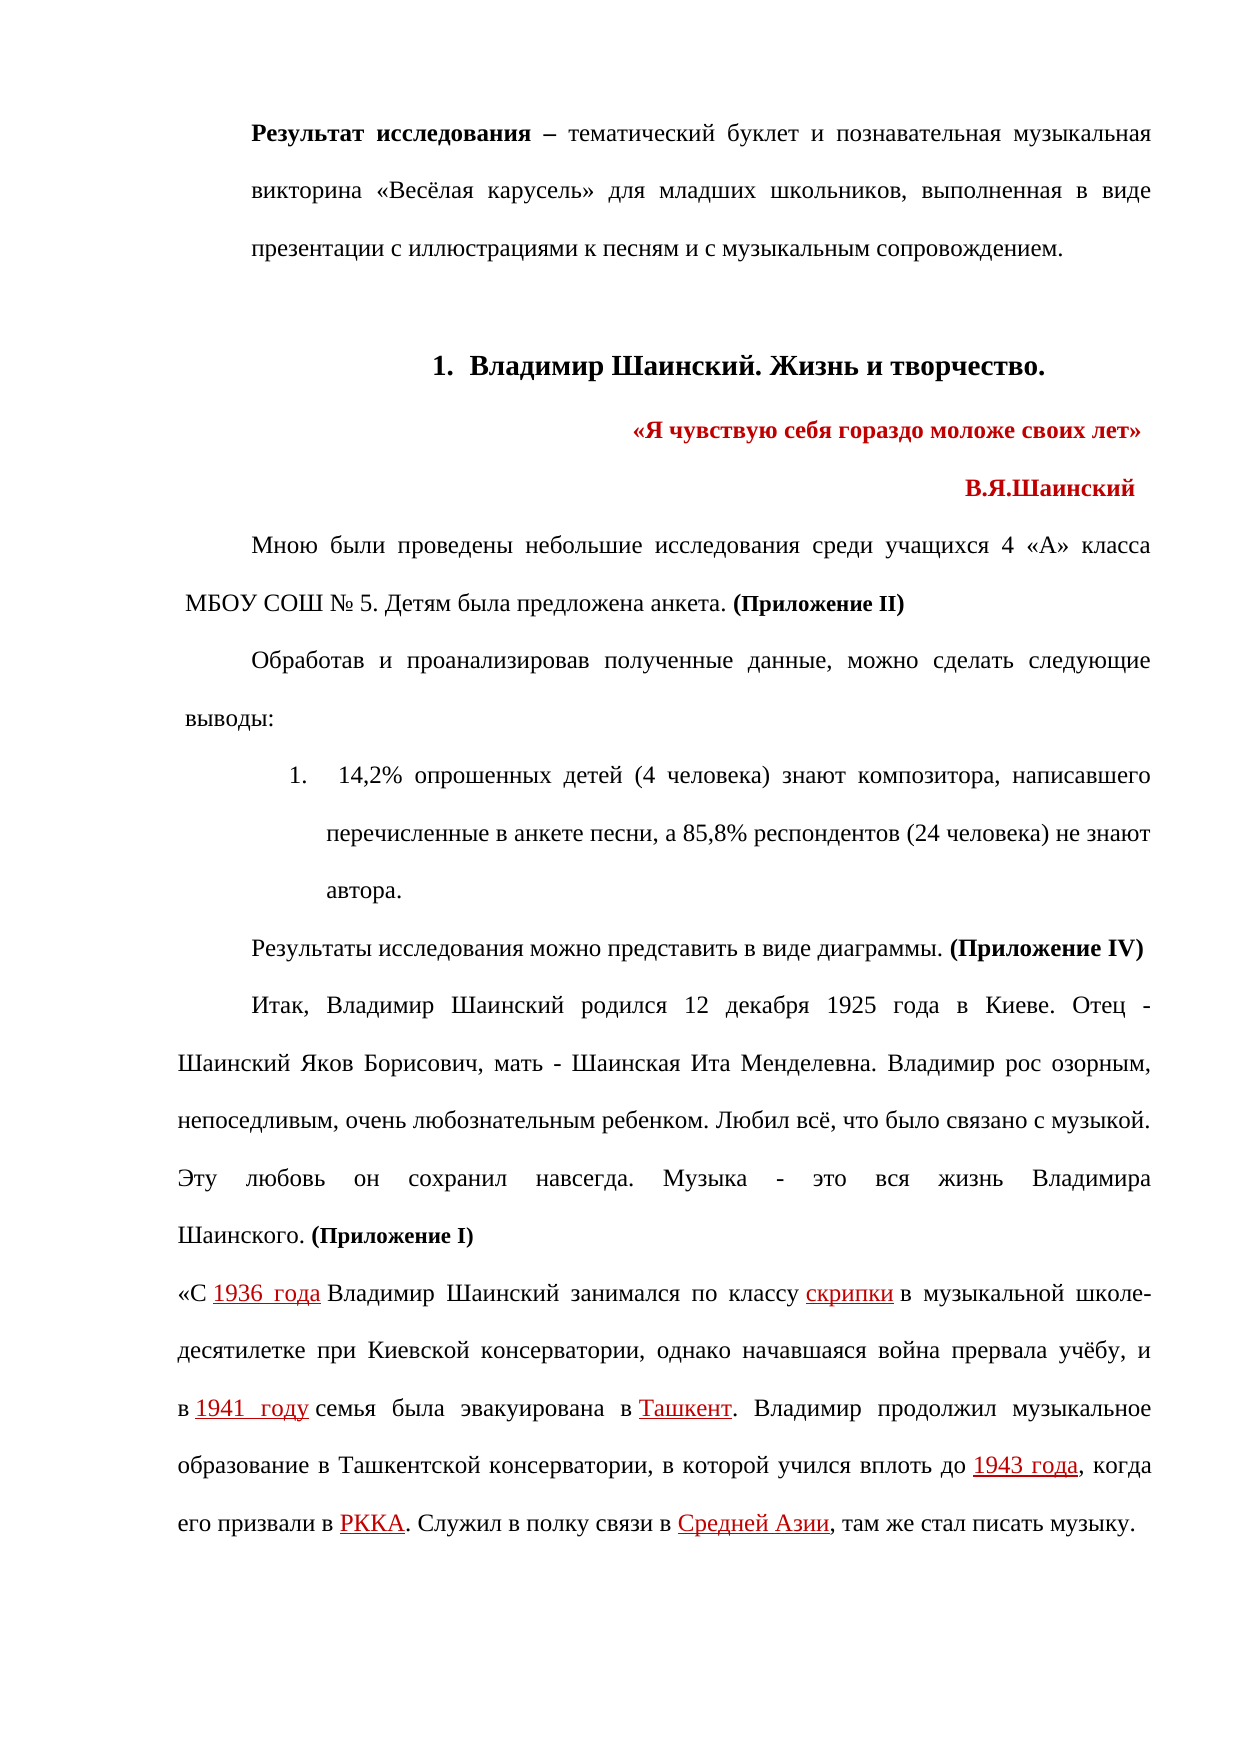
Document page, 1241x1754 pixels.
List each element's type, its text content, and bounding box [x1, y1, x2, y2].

list «Я чувствую себя гораздо моложе своих лет» [363, 415, 1152, 444]
text Мною были проведены небольшие исследования среди учащихся 4 «А» класса МБОУ СОШ № 5. Детям была предложена анкета. (Приложение II) [185, 530, 1152, 616]
text Результаты исследования можно представить в виде диаграммы. (Приложение IV) [177, 933, 1152, 961]
text «С 1936 года Владимир Шаинский занимался по классу скрипки в музыкальной школе-десятилетке при Киевской консерватории, однако начавшаяся война прервала учёбу, и в 1941 году семья была эвакуирована в Ташкент. Владимир продолжил музыкальное образование в Ташкентской консерватории, в которой учился вплоть до 1943 года, когда его призвали в РККА. Служил в полку связи в Средней Азии, там же стал писать музыку. [177, 1278, 1152, 1536]
text Обработав и проанализировав полученные данные, можно сделать следующие выводы: [185, 645, 1152, 731]
list 14,2% опрошенных детей (4 человека) знают композитора, написавшего перечисленные в анкете песни, а 85,8% респондентов (24 человека) не знают автора. [288, 760, 1152, 904]
list Владимир Шаинский. Жизнь и творчество. [326, 348, 1152, 382]
text В.Я.Шаинский [177, 473, 1152, 501]
text Результат исследования – тематический буклет и познавательная музыкальная викторина «Весёлая карусель» для младших школьников, выполненная в виде презентации с иллюстрациями к песням и с музыкальным сопровождением. [251, 118, 1152, 262]
text Итак, Владимир Шаинский родился 12 декабря 1925 года в Киеве. Отец - Шаинский Яков Борисович, мать - Шаинская Ита Менделевна. Владимир рос озорным, непоседливым, очень любознательным ребенком. Любил всё, что было связано с музыкой. Эту любовь он сохранил навсегда. Музыка - это вся жизнь Владимира Шаинского. (Приложение I) [177, 990, 1152, 1249]
